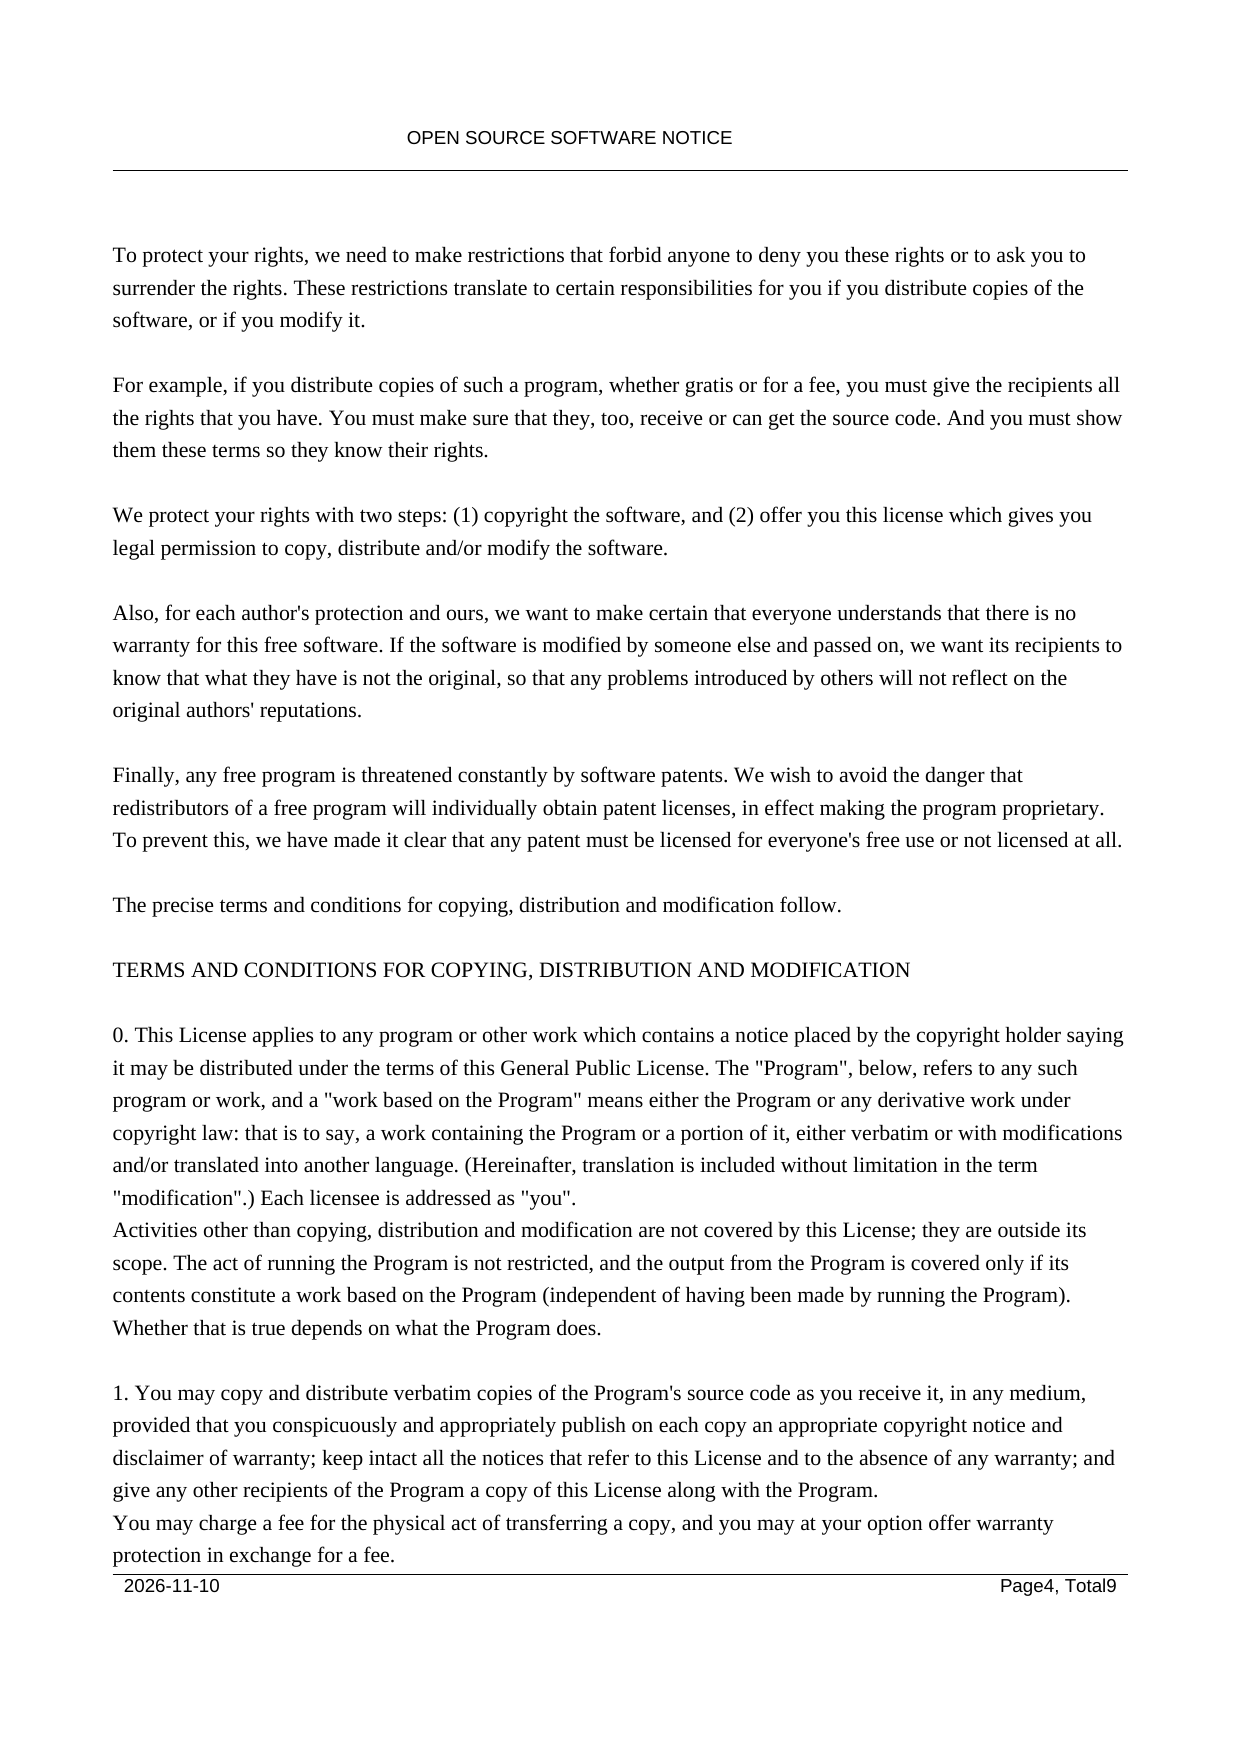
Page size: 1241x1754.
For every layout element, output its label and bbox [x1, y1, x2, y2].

text [112, 206, 1128, 1571]
